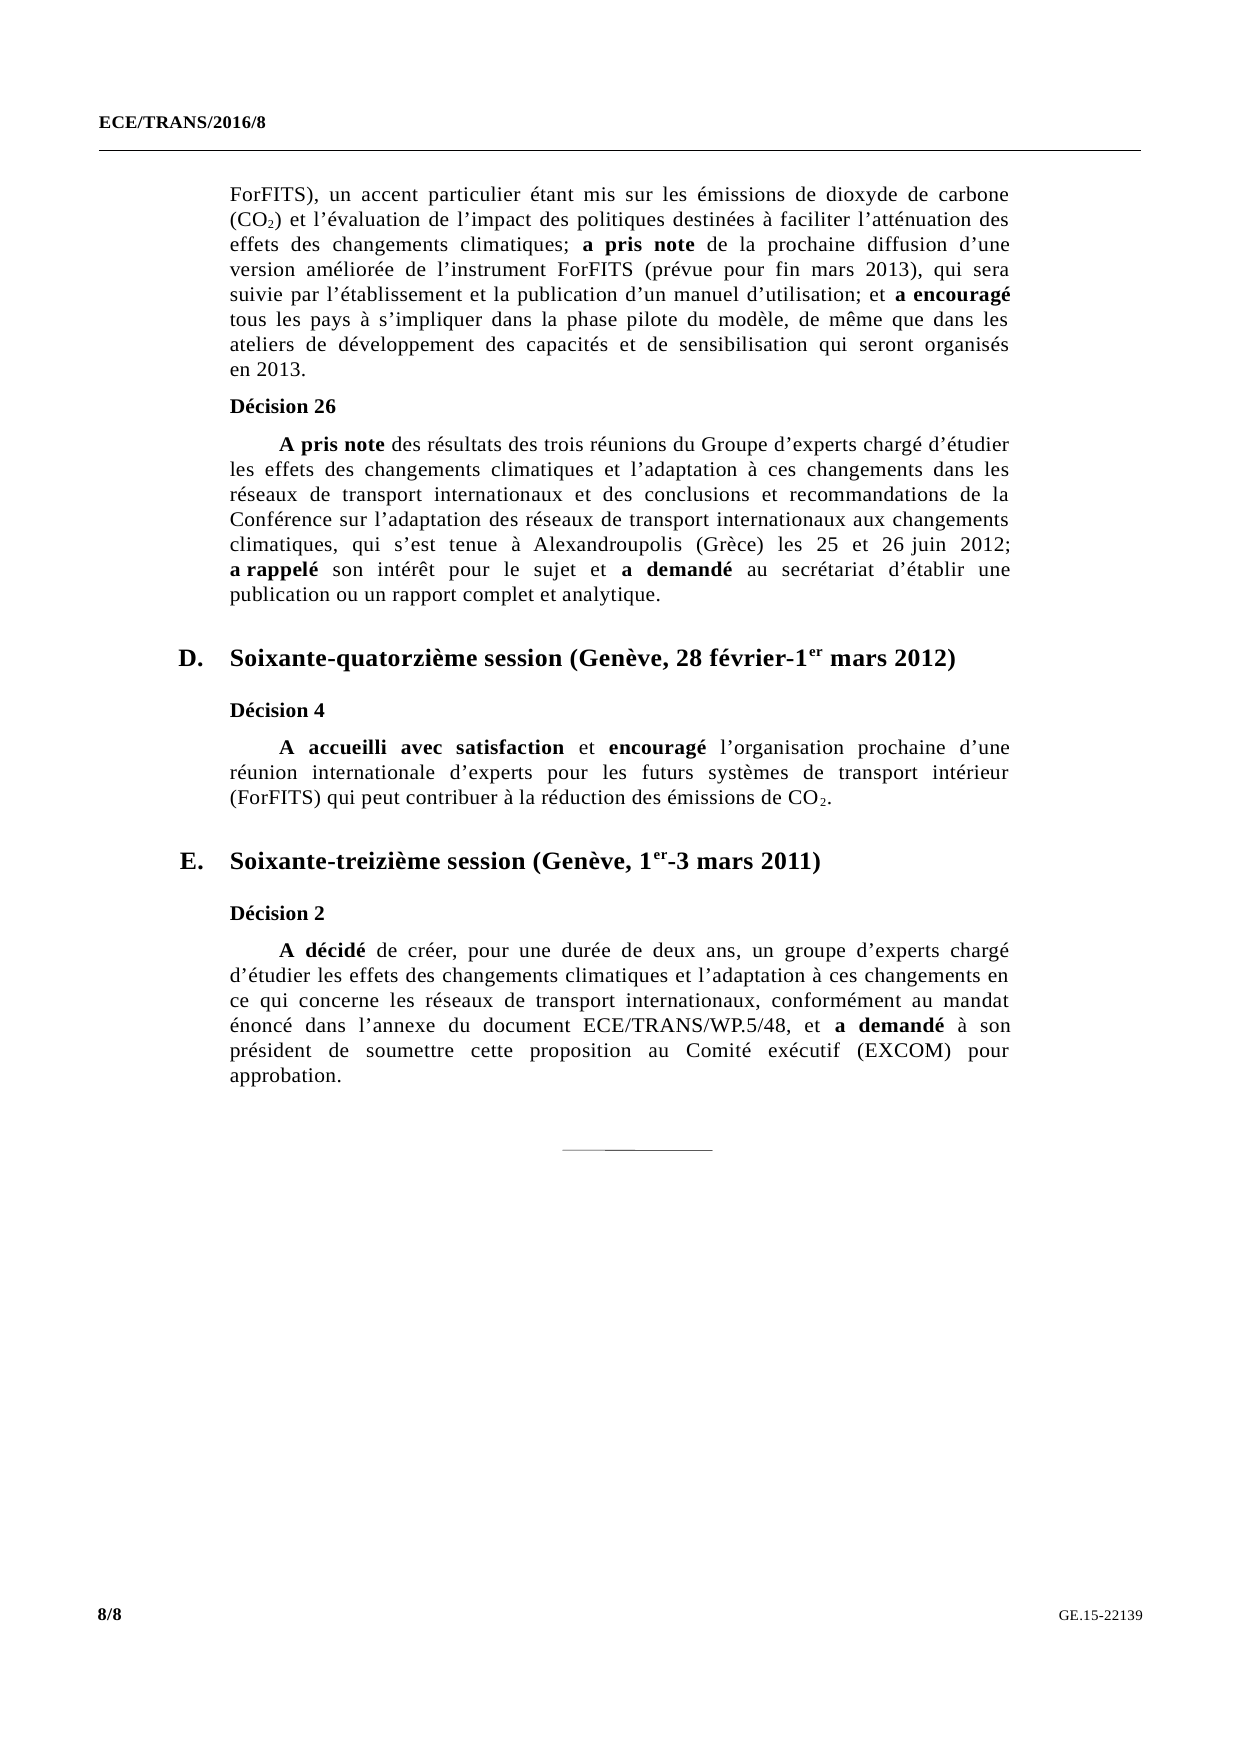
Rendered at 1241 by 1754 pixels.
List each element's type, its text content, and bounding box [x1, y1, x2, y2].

text E. Soixante-treizième session (Genève, 1er-3 mars 2011) [97, 847, 1011, 875]
text A pris note des résultats des trois réunions du Groupe d’experts chargé d’étudier les effets des changements climatiques et l’adaptation à ces changements dans les réseaux de transport internationaux et des conclusions et recommandations de la Conférence sur l’adaptation des réseaux de transport internationaux aux changements climatiques, qui s’est tenue à Alexandroupolis (Grèce) les 25 et 26 juin 2012; a rappelé son intérêt pour le sujet et a demandé au secrétariat d’établir une publication ou un rapport complet et analytique. [229, 431, 1011, 606]
text A accueilli avec satisfaction et encouragé l’organisation prochaine d’une réunion internationale d’experts pour les futurs systèmes de transport intérieur (ForFITS) qui peut contribuer à la réduction des émissions de CO2. [229, 734, 1011, 809]
text Décision 4 [97, 697, 1011, 722]
text Décision 2 [97, 900, 1011, 925]
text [229, 181, 1011, 381]
text A décidé de créer, pour une durée de deux ans, un groupe d’experts chargé d’étudier les effets des changements climatiques et l’adaptation à ces changements en ce qui concerne les réseaux de transport internationaux, conformément au mandat énoncé dans l’annexe du document ECE/TRANS/WP.5/48, et a demandé à son président de soumettre cette proposition au Comité exécutif (EXCOM) pour approbation. [229, 938, 1011, 1088]
text D. Soixante-quatorzième session (Genève, 28 février-1er mars 2012) [97, 644, 1011, 672]
text Décision 26 [97, 394, 1011, 419]
